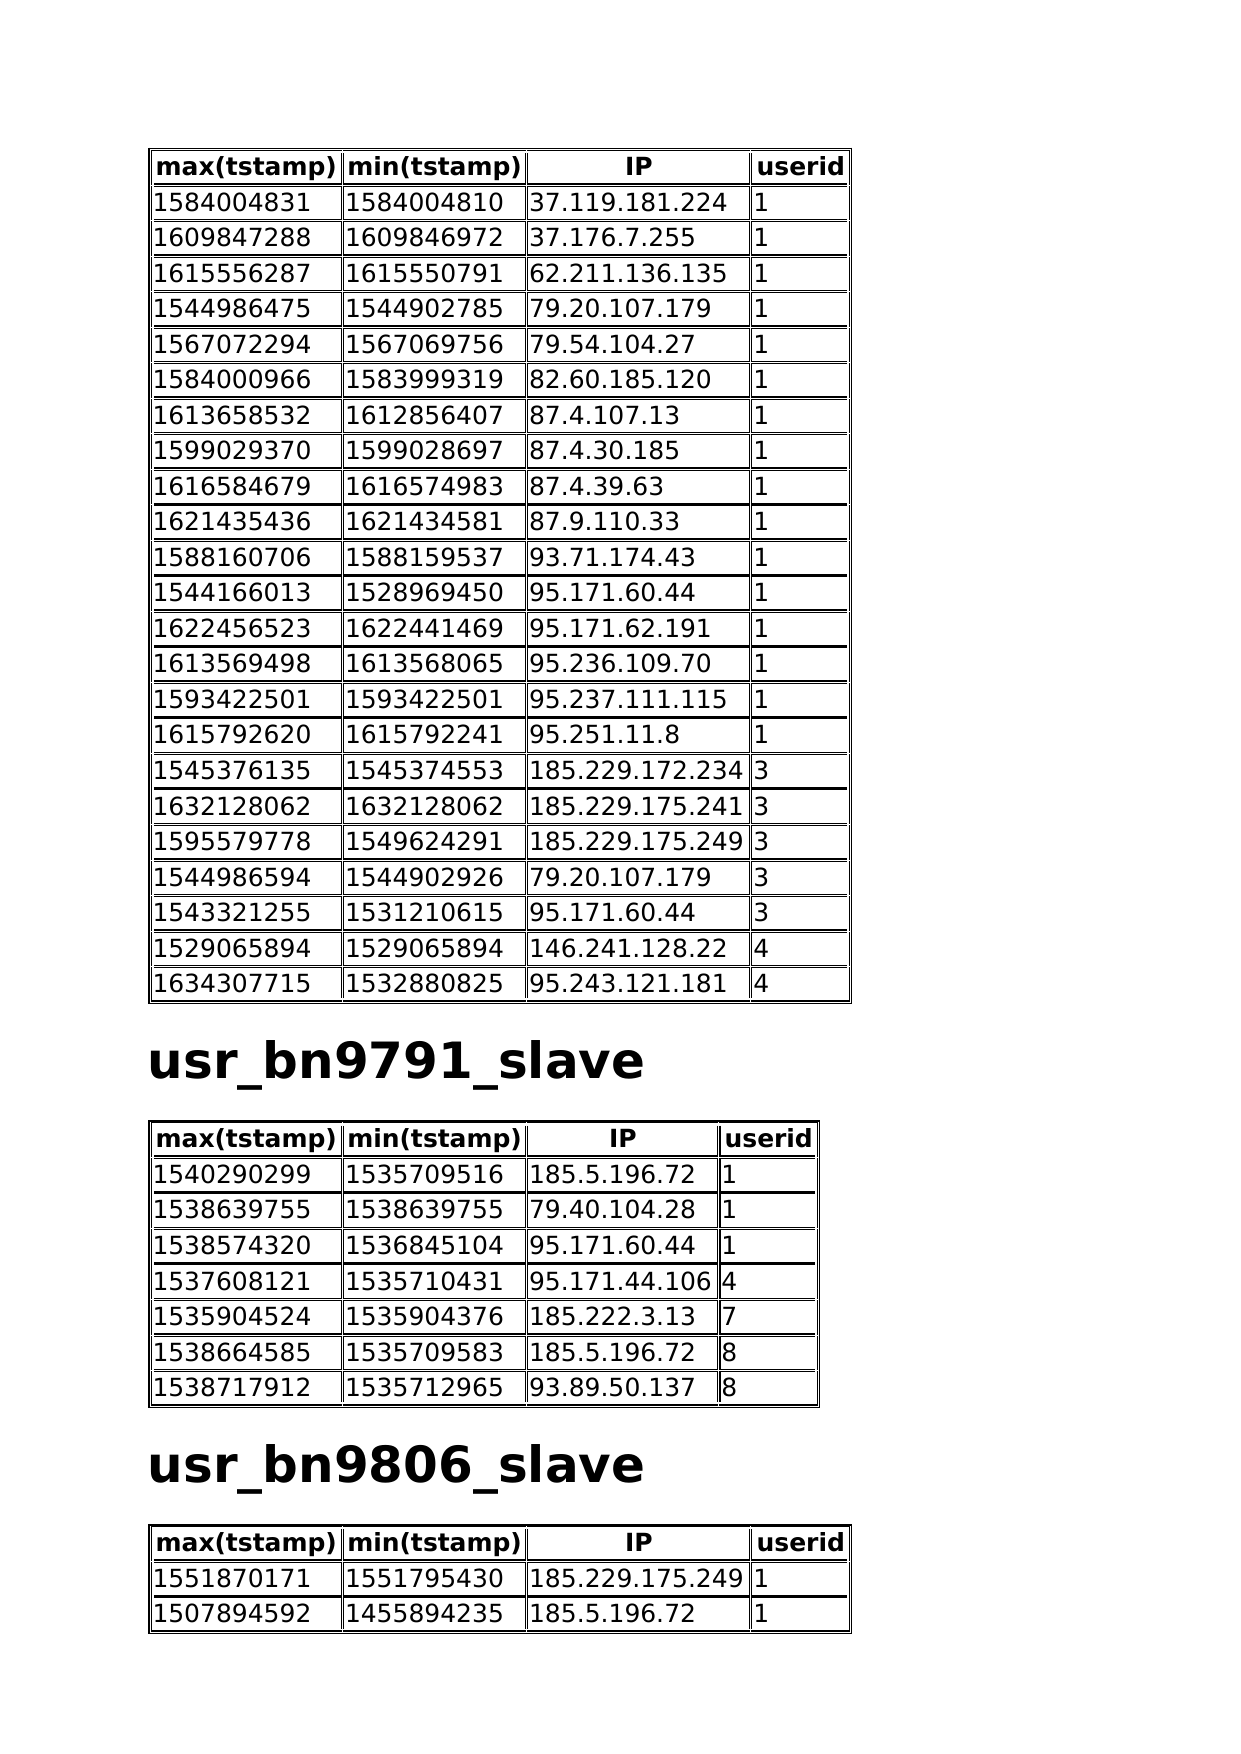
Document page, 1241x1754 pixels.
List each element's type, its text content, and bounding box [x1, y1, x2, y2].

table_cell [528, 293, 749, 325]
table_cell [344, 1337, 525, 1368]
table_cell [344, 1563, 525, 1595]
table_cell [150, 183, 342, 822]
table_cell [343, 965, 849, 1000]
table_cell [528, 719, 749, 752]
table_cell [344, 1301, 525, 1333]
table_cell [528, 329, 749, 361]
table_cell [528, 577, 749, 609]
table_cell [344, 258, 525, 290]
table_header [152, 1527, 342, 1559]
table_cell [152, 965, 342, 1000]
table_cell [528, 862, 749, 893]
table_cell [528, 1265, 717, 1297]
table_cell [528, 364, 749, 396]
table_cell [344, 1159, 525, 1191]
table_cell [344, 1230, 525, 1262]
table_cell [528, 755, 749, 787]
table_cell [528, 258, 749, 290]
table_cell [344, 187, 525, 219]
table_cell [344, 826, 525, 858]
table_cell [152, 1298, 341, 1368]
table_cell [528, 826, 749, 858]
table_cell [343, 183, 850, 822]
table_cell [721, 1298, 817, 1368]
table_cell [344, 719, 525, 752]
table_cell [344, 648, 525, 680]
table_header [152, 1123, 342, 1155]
text usr_bn9806_slave [148, 1436, 1093, 1495]
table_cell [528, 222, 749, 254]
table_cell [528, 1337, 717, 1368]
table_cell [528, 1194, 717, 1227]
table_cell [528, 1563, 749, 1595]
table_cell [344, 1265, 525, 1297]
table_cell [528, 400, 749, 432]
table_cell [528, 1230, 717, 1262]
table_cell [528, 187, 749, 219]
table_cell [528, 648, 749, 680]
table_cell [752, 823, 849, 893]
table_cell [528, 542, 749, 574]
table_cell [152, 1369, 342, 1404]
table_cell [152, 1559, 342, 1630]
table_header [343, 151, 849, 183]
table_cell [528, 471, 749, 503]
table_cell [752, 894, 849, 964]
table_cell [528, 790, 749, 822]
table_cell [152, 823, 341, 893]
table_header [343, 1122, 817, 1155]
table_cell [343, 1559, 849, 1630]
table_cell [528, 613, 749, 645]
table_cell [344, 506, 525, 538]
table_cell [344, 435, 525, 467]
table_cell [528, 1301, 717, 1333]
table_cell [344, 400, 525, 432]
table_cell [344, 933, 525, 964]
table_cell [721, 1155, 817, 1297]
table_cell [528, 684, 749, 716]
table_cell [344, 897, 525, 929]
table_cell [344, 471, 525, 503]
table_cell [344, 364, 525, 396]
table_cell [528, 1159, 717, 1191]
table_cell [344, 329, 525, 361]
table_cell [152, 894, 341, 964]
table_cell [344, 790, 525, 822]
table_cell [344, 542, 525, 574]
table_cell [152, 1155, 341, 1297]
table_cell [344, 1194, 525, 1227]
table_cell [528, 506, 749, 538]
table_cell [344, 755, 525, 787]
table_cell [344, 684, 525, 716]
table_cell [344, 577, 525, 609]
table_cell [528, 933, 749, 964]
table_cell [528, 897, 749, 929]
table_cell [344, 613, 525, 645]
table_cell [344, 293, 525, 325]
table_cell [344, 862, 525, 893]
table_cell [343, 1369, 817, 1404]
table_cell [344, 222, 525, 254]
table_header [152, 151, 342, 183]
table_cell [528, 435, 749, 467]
text usr_bn9791_slave [148, 1032, 1093, 1091]
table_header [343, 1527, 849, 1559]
